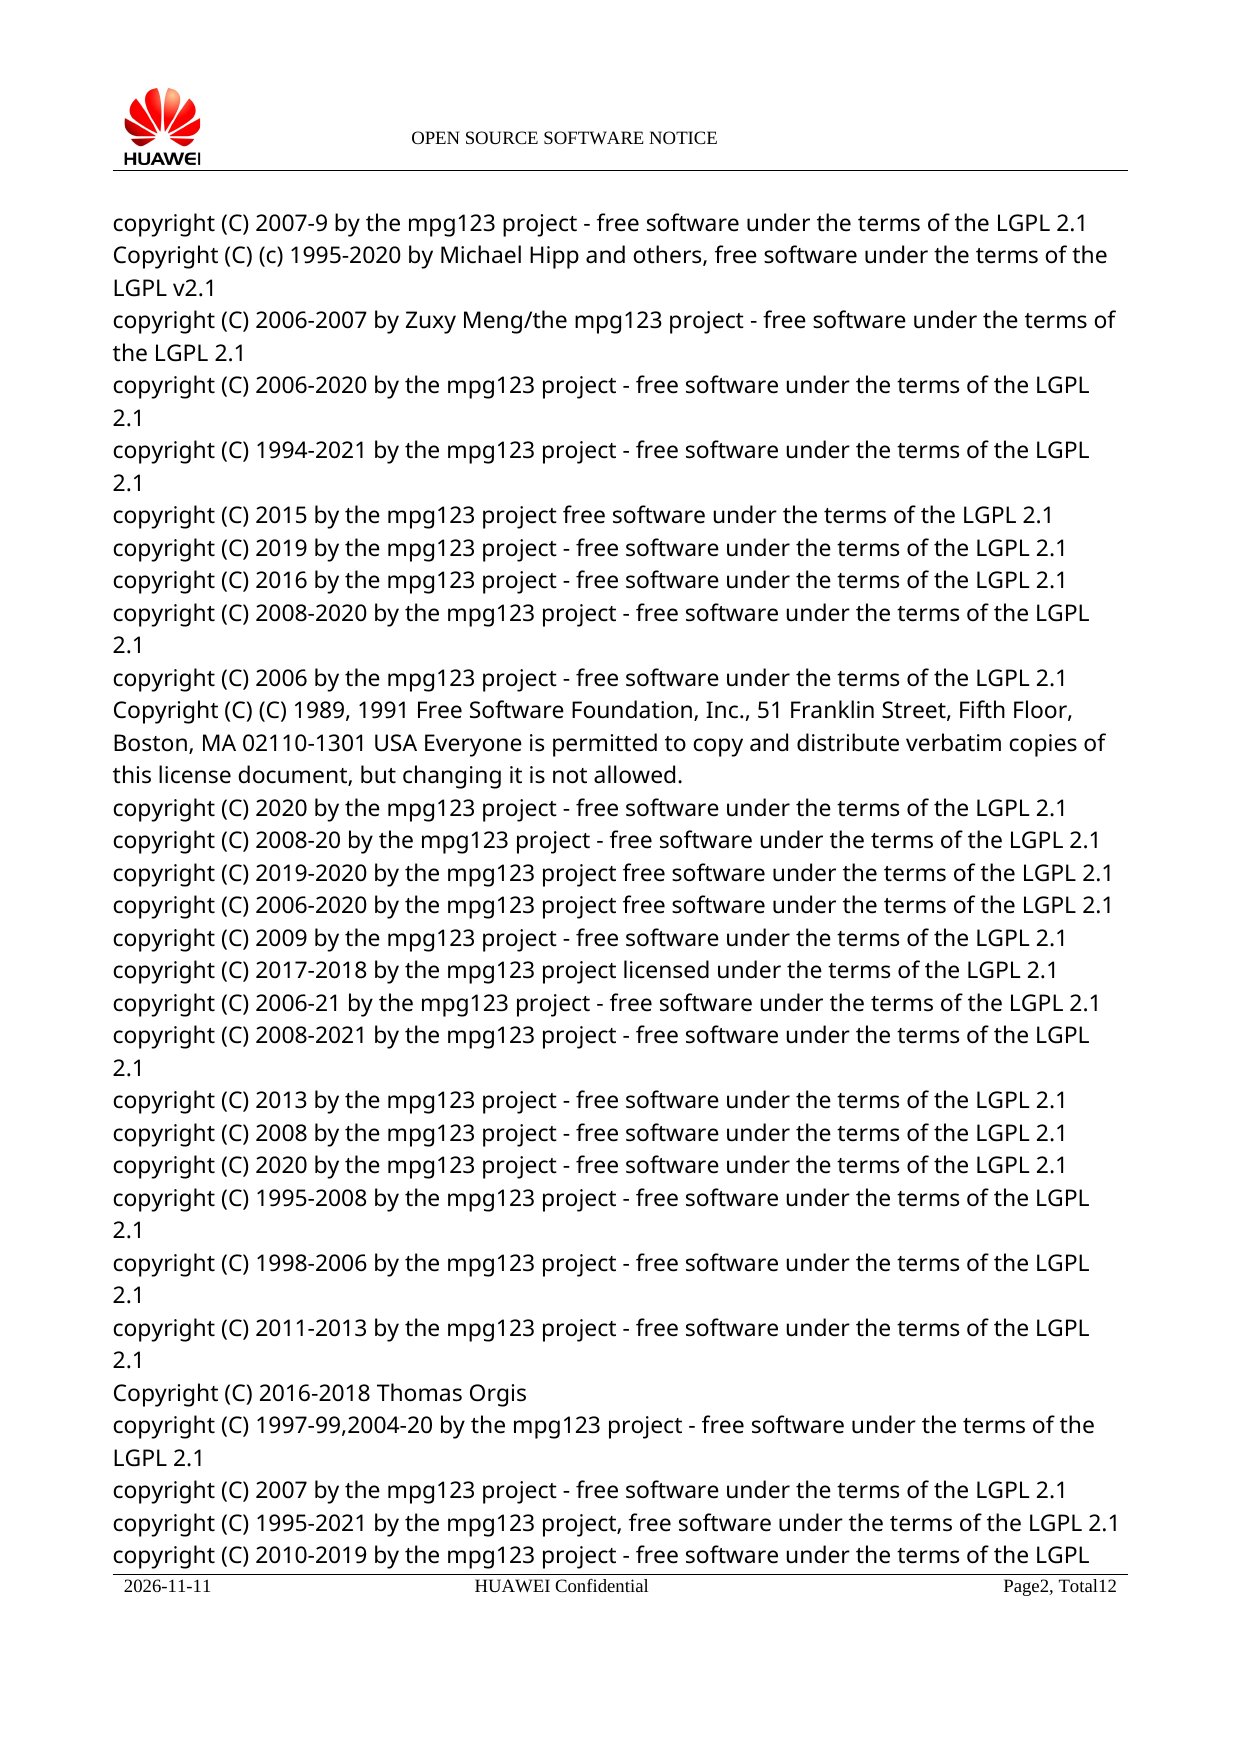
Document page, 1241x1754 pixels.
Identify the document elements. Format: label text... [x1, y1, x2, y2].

picture [124, 88, 201, 165]
